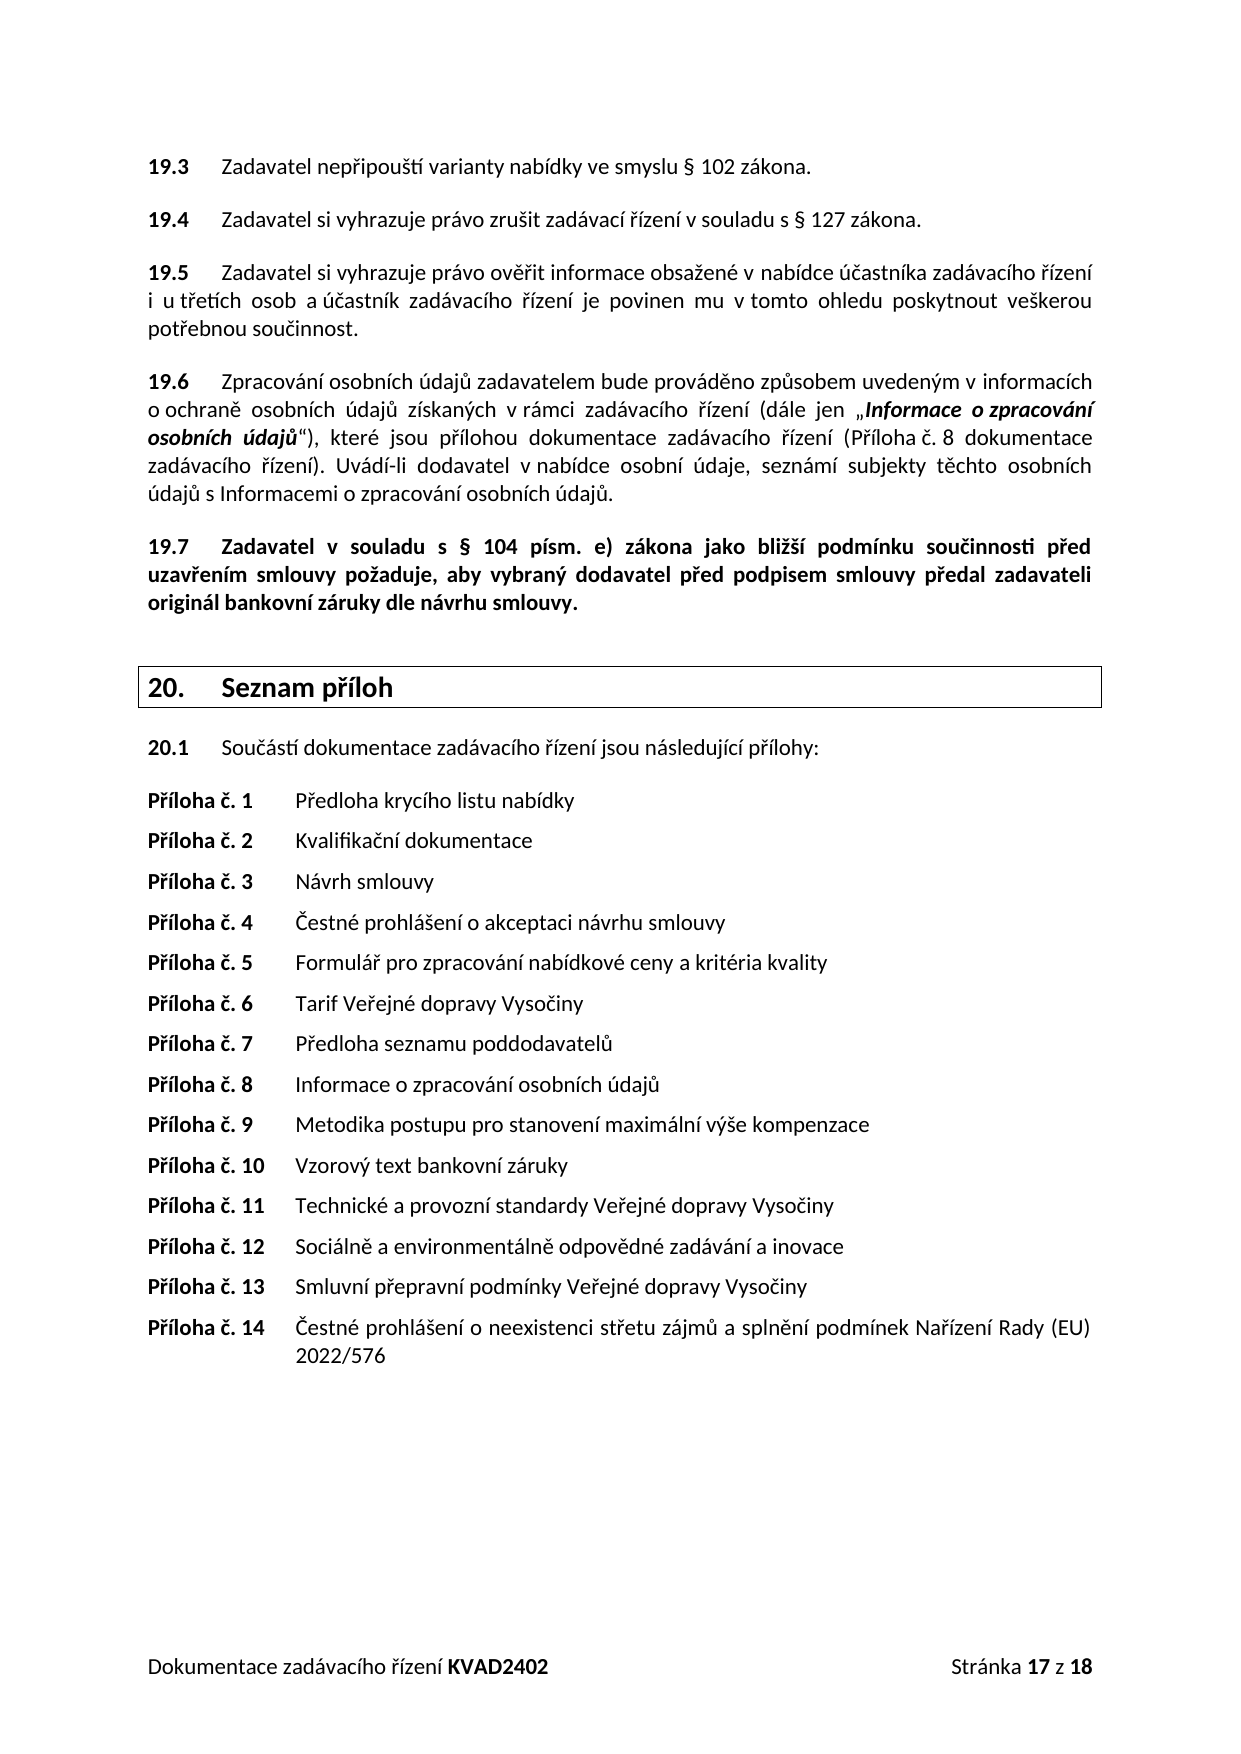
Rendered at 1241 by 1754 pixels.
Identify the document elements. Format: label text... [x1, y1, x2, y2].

text Zadavatel si vyhrazuje právo ověřit informace obsažené v nabídce účastníka zadávacího řízení i u třetích osob a účastník zadávacího řízení je povinen mu v tomto ohledu poskytnout veškerou potřebnou součinnost. [148, 258, 1093, 342]
text Předloha krycího listu nabídky [148, 786, 1093, 814]
text Zpracování osobních údajů zadavatelem bude prováděno způsobem uvedeným v informacích o ochraně osobních údajů získaných v rámci zadávacího řízení (dále jen „Informace o zpracování osobních údajů“), které jsou přílohou dokumentace zadávacího řízení (Příloha č. 8 dokumentace zadávacího řízení). Uvádí-li dodavatel v nabídce osobní údaje, seznámí subjekty těchto osobních údajů s Informacemi o zpracování osobních údajů. [148, 367, 1093, 507]
text Vzorový text bankovní záruky [148, 1151, 1093, 1179]
text Zadavatel v souladu s § 104 písm. e) zákona jako bližší podmínku součinnosti před uzavřením smlouvy požaduje, aby vybraný dodavatel před podpisem smlouvy předal zadavateli originál bankovní záruky dle návrhu smlouvy. [148, 532, 1093, 616]
text Čestné prohlášení o neexistenci střetu zájmů a splnění podmínek Nařízení Rady (EU) 2022/576 [148, 1313, 1093, 1369]
text Návrh smlouvy [148, 867, 1093, 895]
text Předloha seznamu poddodavatelů [148, 1029, 1093, 1057]
text Formulář pro zpracování nabídkové ceny a kritéria kvality [148, 948, 1093, 976]
text Technické a provozní standardy Veřejné dopravy Vysočiny [148, 1191, 1093, 1219]
text Seznam příloh [139, 667, 1101, 707]
text Součástí dokumentace zadávacího řízení jsou následující přílohy: [148, 733, 1093, 761]
text Zadavatel si vyhrazuje právo zrušit zadávací řízení v souladu s § 127 zákona. [148, 205, 1093, 233]
text Sociálně a environmentálně odpovědné zadávání a inovace [148, 1232, 1093, 1260]
text Informace o zpracování osobních údajů [148, 1070, 1093, 1098]
text Tarif Veřejné dopravy Vysočiny [148, 989, 1093, 1017]
text Metodika postupu pro stanovení maximální výše kompenzace [148, 1110, 1093, 1138]
text Čestné prohlášení o akceptaci návrhu smlouvy [148, 908, 1093, 936]
text Zadavatel varianty nabídky ve smyslu § 102 zákona. [148, 152, 1093, 180]
text Smluvní přepravní podmínky Veřejné dopravy Vysočiny [148, 1272, 1093, 1300]
text Kvalifikační dokumentace [148, 827, 1093, 854]
